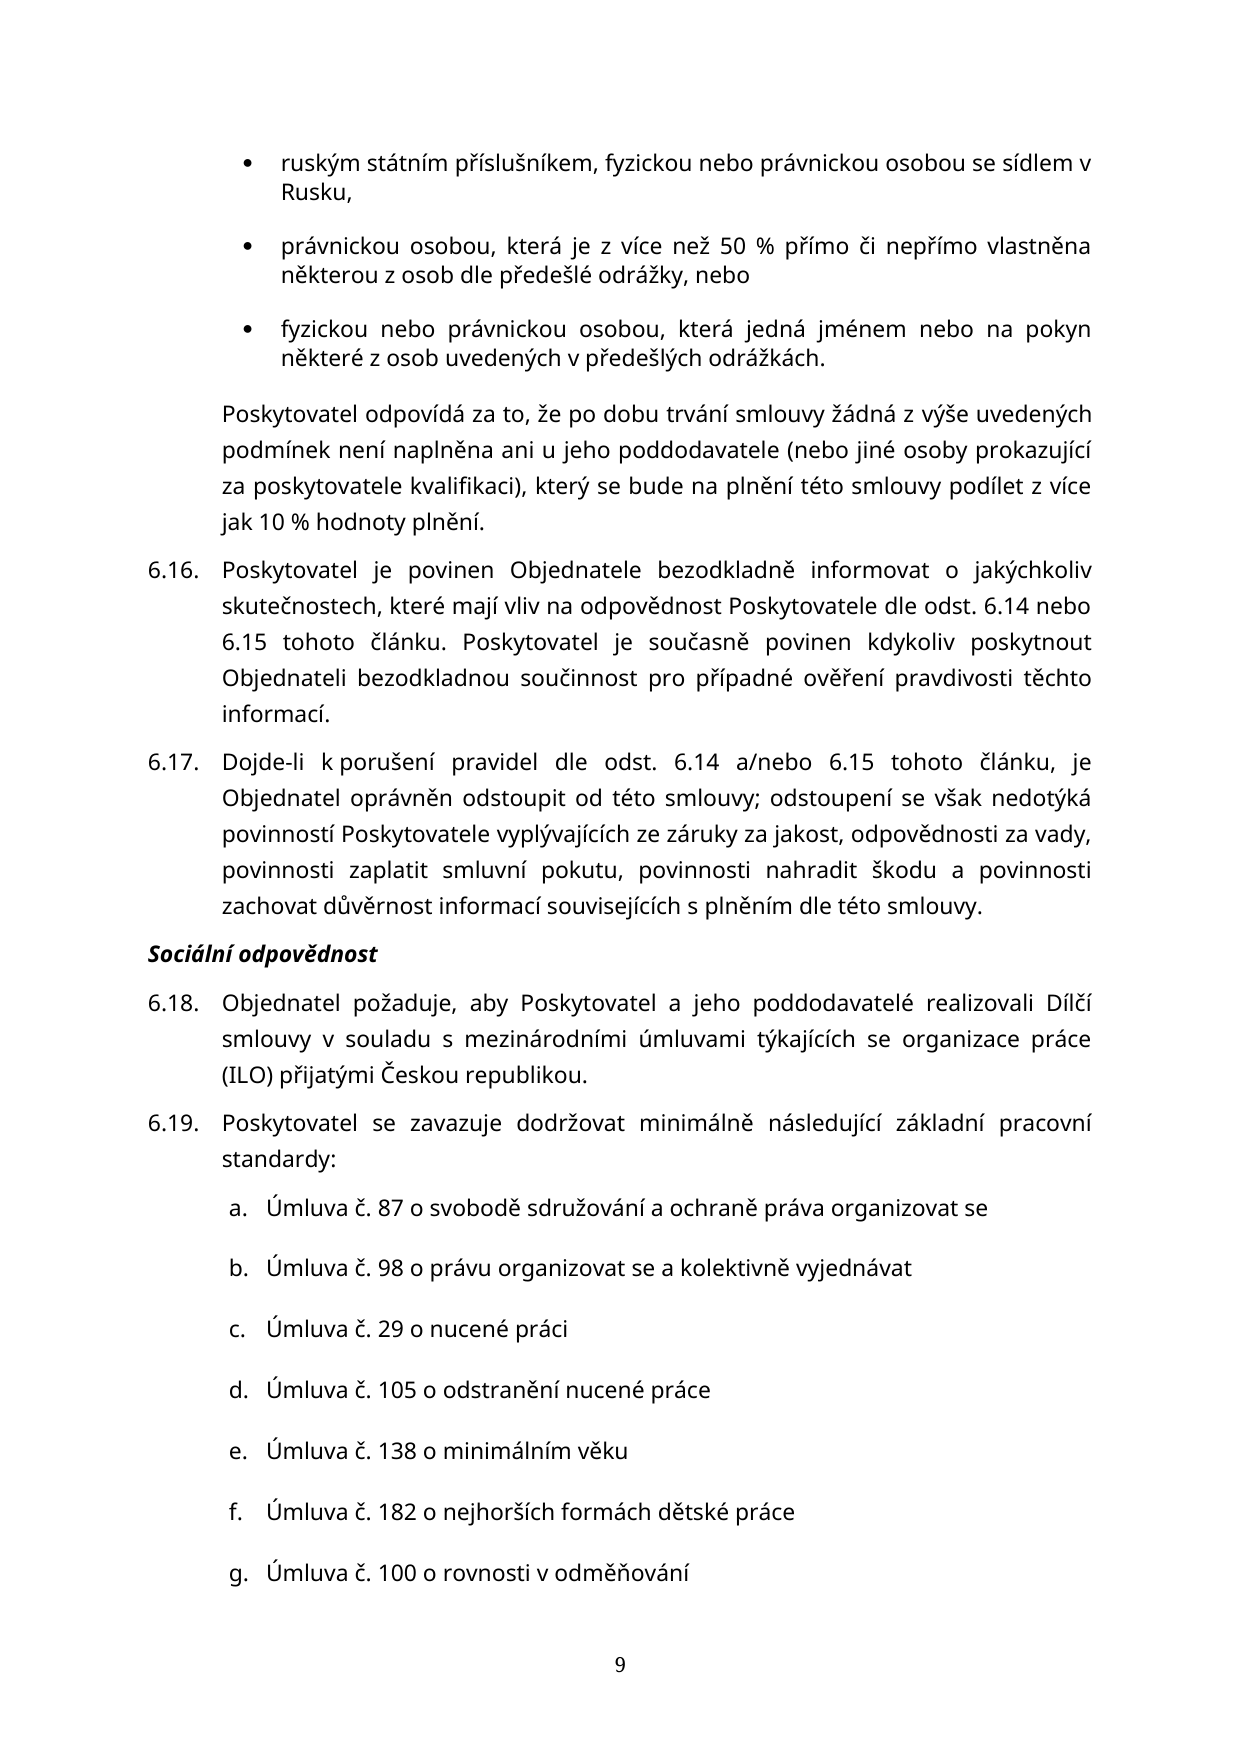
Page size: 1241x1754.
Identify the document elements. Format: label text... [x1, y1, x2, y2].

list Objednatel požaduje, aby Poskytovatel a jeho poddodavatelé realizovali Dílčí smlouvy v souladu s mezinárodními úmluvami týkajících se organizace práce (ILO) přijatými Českou republikou. [148, 987, 1092, 1090]
text Sociální odpovědnost [148, 938, 1092, 969]
list právnickou osobou, která je z více než 50 % přímo či nepřímo vlastněna některou z osob dle předešlé odrážky, nebo [243, 231, 1092, 289]
list Úmluva č. 29 o nucené práci [229, 1313, 1092, 1344]
list Úmluva č. 182 o nejhorších formách dětské práce [229, 1496, 1092, 1527]
list Úmluva č. 138 o minimálním věku [229, 1435, 1092, 1466]
list Úmluva č. 98 o právu organizovat se a kolektivně vyjednávat [229, 1252, 1092, 1284]
list Dojde-li k porušení pravidel dle odst. 6.14 a/nebo 6.15 tohoto článku, je Objednatel oprávněn odstoupit od této smlouvy; odstoupení se však nedotýká povinností Poskytovatele vyplývajících ze záruky za jakost, odpovědnosti za vady, povinnosti zaplatit smluvní pokutu, povinnosti nahradit škodu a povinnosti zachovat důvěrnost informací souvisejících s plněním dle této smlouvy. [148, 746, 1092, 921]
list Poskytovatel je povinen Objednatele bezodkladně informovat o jakýchkoliv skutečnostech, které mají vliv na odpovědnost Poskytovatele dle odst. 6.14 nebo 6.15 tohoto článku. Poskytovatel je současně povinen kdykoliv poskytnout Objednateli bezodkladnou součinnost pro případné ověření pravdivosti těchto informací. [148, 554, 1092, 729]
list Úmluva č. 87 o svobodě sdružování a ochraně práva organizovat se [229, 1191, 1092, 1223]
list fyzickou nebo právnickou osobou, která jedná jménem nebo na pokyn některé z osob uvedených v předešlých odrážkách. [243, 314, 1092, 373]
list ruským státním příslušníkem, fyzickou nebo právnickou osobou se sídlem v Rusku, [243, 148, 1092, 206]
list Úmluva č. 100 o rovnosti v odměňování [229, 1557, 1092, 1588]
list Úmluva č. 105 o odstranění nucené práce [229, 1374, 1092, 1406]
text Poskytovatel odpovídá za to, že po dobu trvání smlouvy žádná z výše uvedených podmínek není naplněna ani u jeho poddodavatele (nebo jiné osoby prokazující za poskytovatele kvalifikaci), který se bude na plnění této smlouvy podílet z více jak 10 % hodnoty plnění. [222, 398, 1092, 537]
list Poskytovatel se zavazuje dodržovat minimálně následující základní pracovní standardy: [148, 1107, 1092, 1174]
